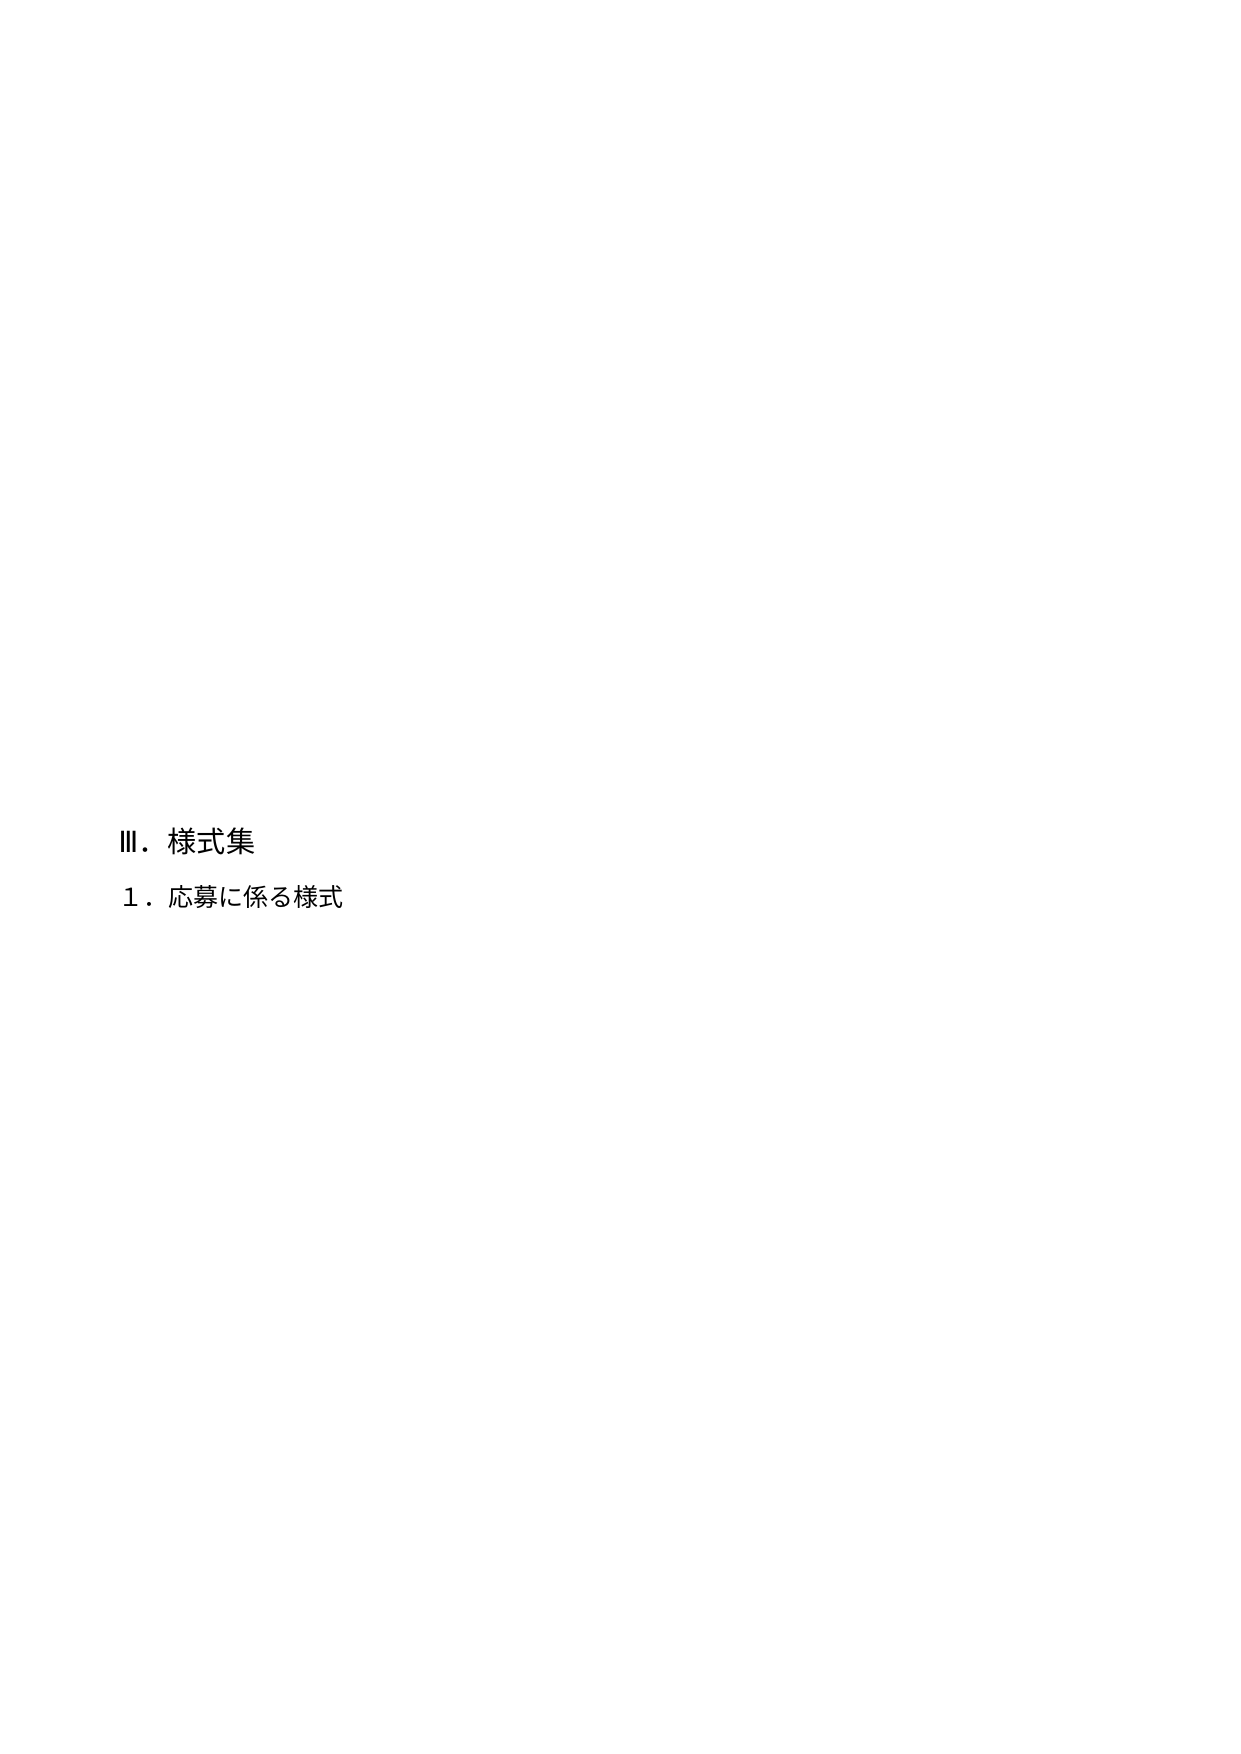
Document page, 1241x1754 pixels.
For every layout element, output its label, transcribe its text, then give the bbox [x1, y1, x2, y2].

subtitle １．応募に係る様式 [118, 877, 1122, 914]
subtitle Ⅲ．様式集 [118, 802, 1122, 877]
